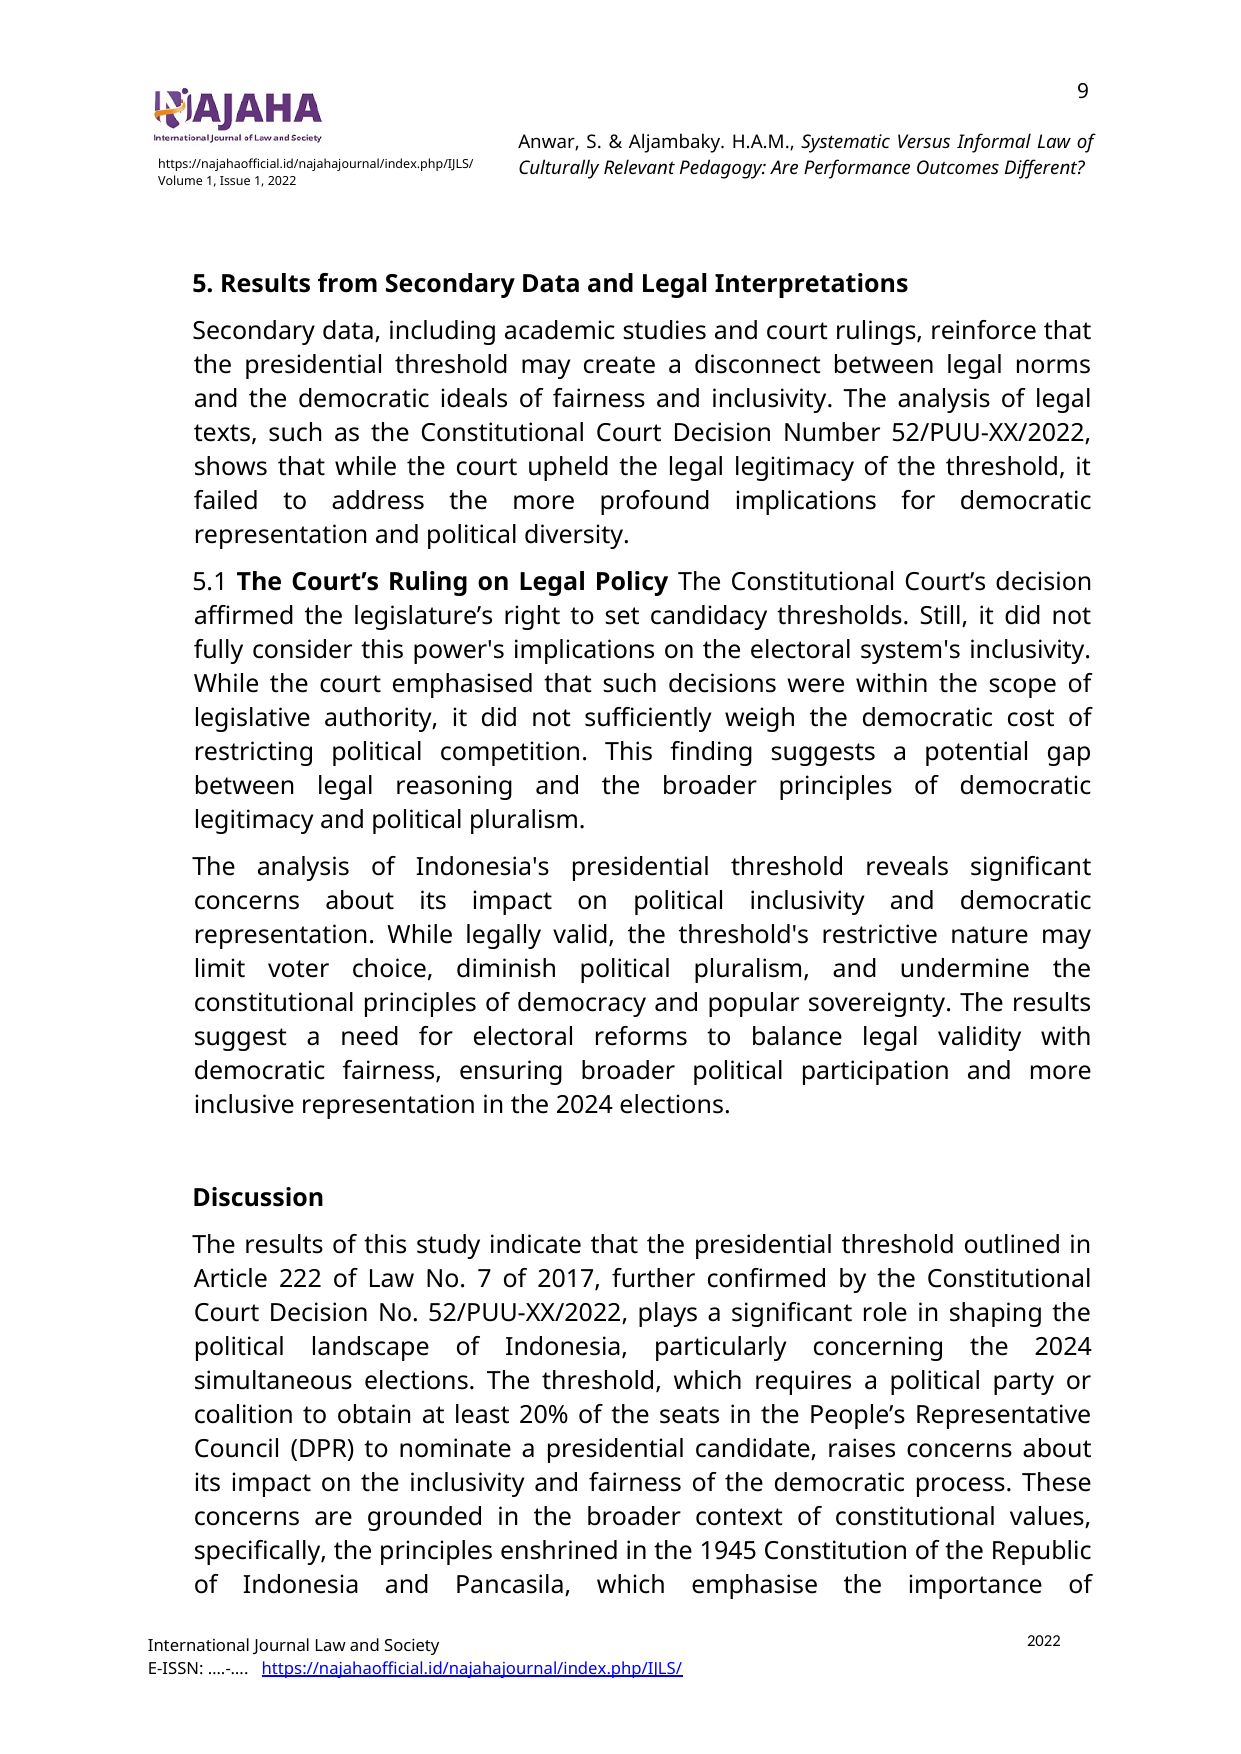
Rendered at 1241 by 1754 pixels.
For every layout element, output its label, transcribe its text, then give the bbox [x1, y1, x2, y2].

picture [147, 75, 327, 157]
text The analysis of Indonesia's presidential threshold reveals significant concerns about its impact on political inclusivity and democratic representation. While legally valid, the threshold's restrictive nature may limit voter choice, diminish political pluralism, and undermine the constitutional principles of democracy and popular sovereignty. The results suggest a need for electoral reforms to balance legal validity with democratic fairness, ensuring broader political participation and more inclusive representation in the 2024 elections. [192, 848, 1093, 1121]
text Secondary data, including academic studies and court rulings, reinforce that the presidential threshold may create a disconnect between legal norms and the democratic ideals of fairness and inclusivity. The analysis of legal texts, such as the Constitutional Court Decision Number 52/PUU-XX/2022, shows that while the court upheld the legal legitimacy of the threshold, it failed to address the more profound implications for democratic representation and political diversity. [192, 312, 1093, 551]
text 5.1 The Court’s Ruling on Legal Policy The Constitutional Court’s decision affirmed the legislature’s right to set candidacy thresholds. Still, it did not fully consider this power's implications on the electoral system's inclusivity. While the court emphasised that such decisions were within the scope of legislative authority, it did not sufficiently weigh the democratic cost of restricting political competition. This finding suggests a potential gap between legal reasoning and the broader principles of democratic legitimacy and political pluralism. [192, 563, 1093, 836]
text 5. Results from Secondary Data and Legal Interpretations [192, 266, 1093, 300]
text Discussion [192, 1180, 1093, 1214]
